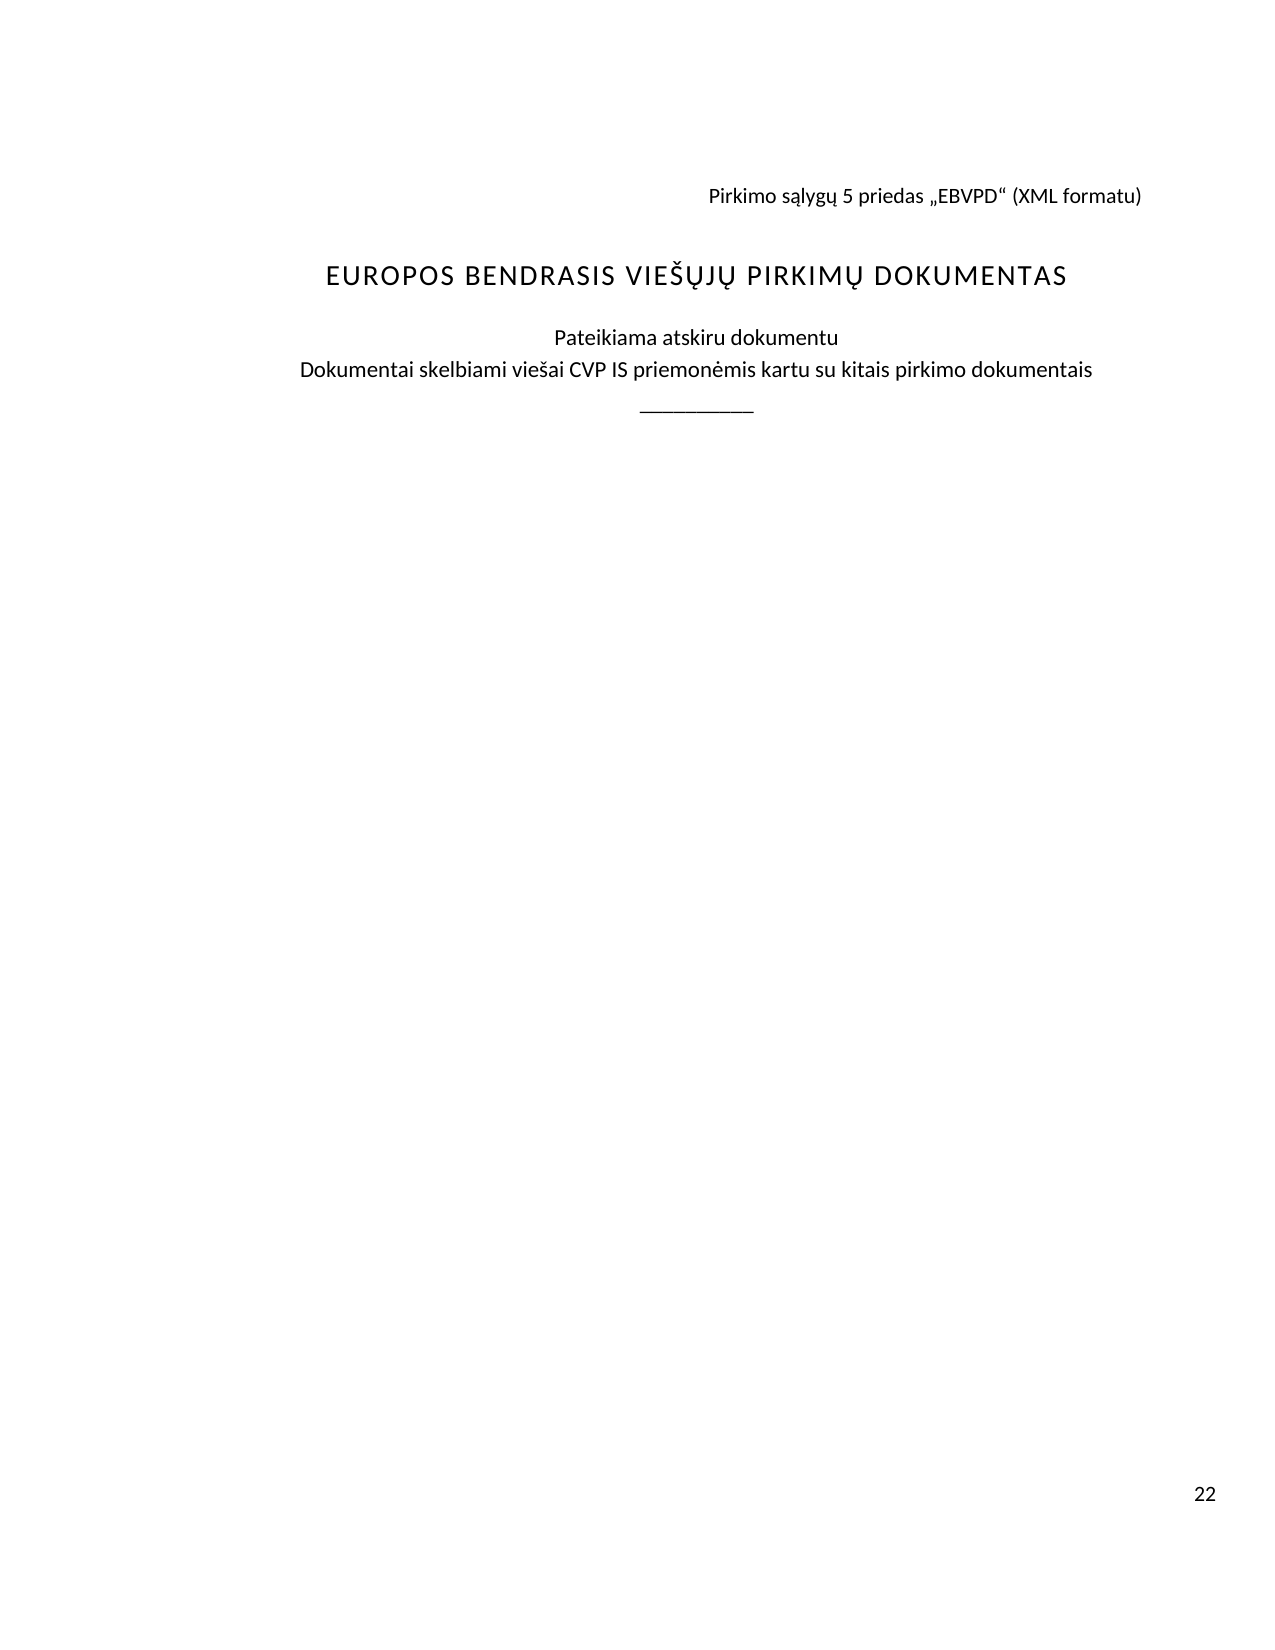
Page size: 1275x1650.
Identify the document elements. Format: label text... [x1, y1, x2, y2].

subtitle EUROPOS BENDRASIS VIEŠŲJŲ PIRKIMŲ DOKUMENTAS [177, 257, 1216, 293]
text Pateikiama atskiru dokumentu [177, 323, 1216, 351]
subtitle Pirkimo sąlygų 5 priedas „EBVPD“ (XML formatu) [709, 182, 1216, 208]
text __________ [177, 388, 1216, 416]
text Dokumentai skelbiami viešai CVP IS priemonėmis kartu su kitais pirkimo dokumentais [177, 356, 1216, 383]
